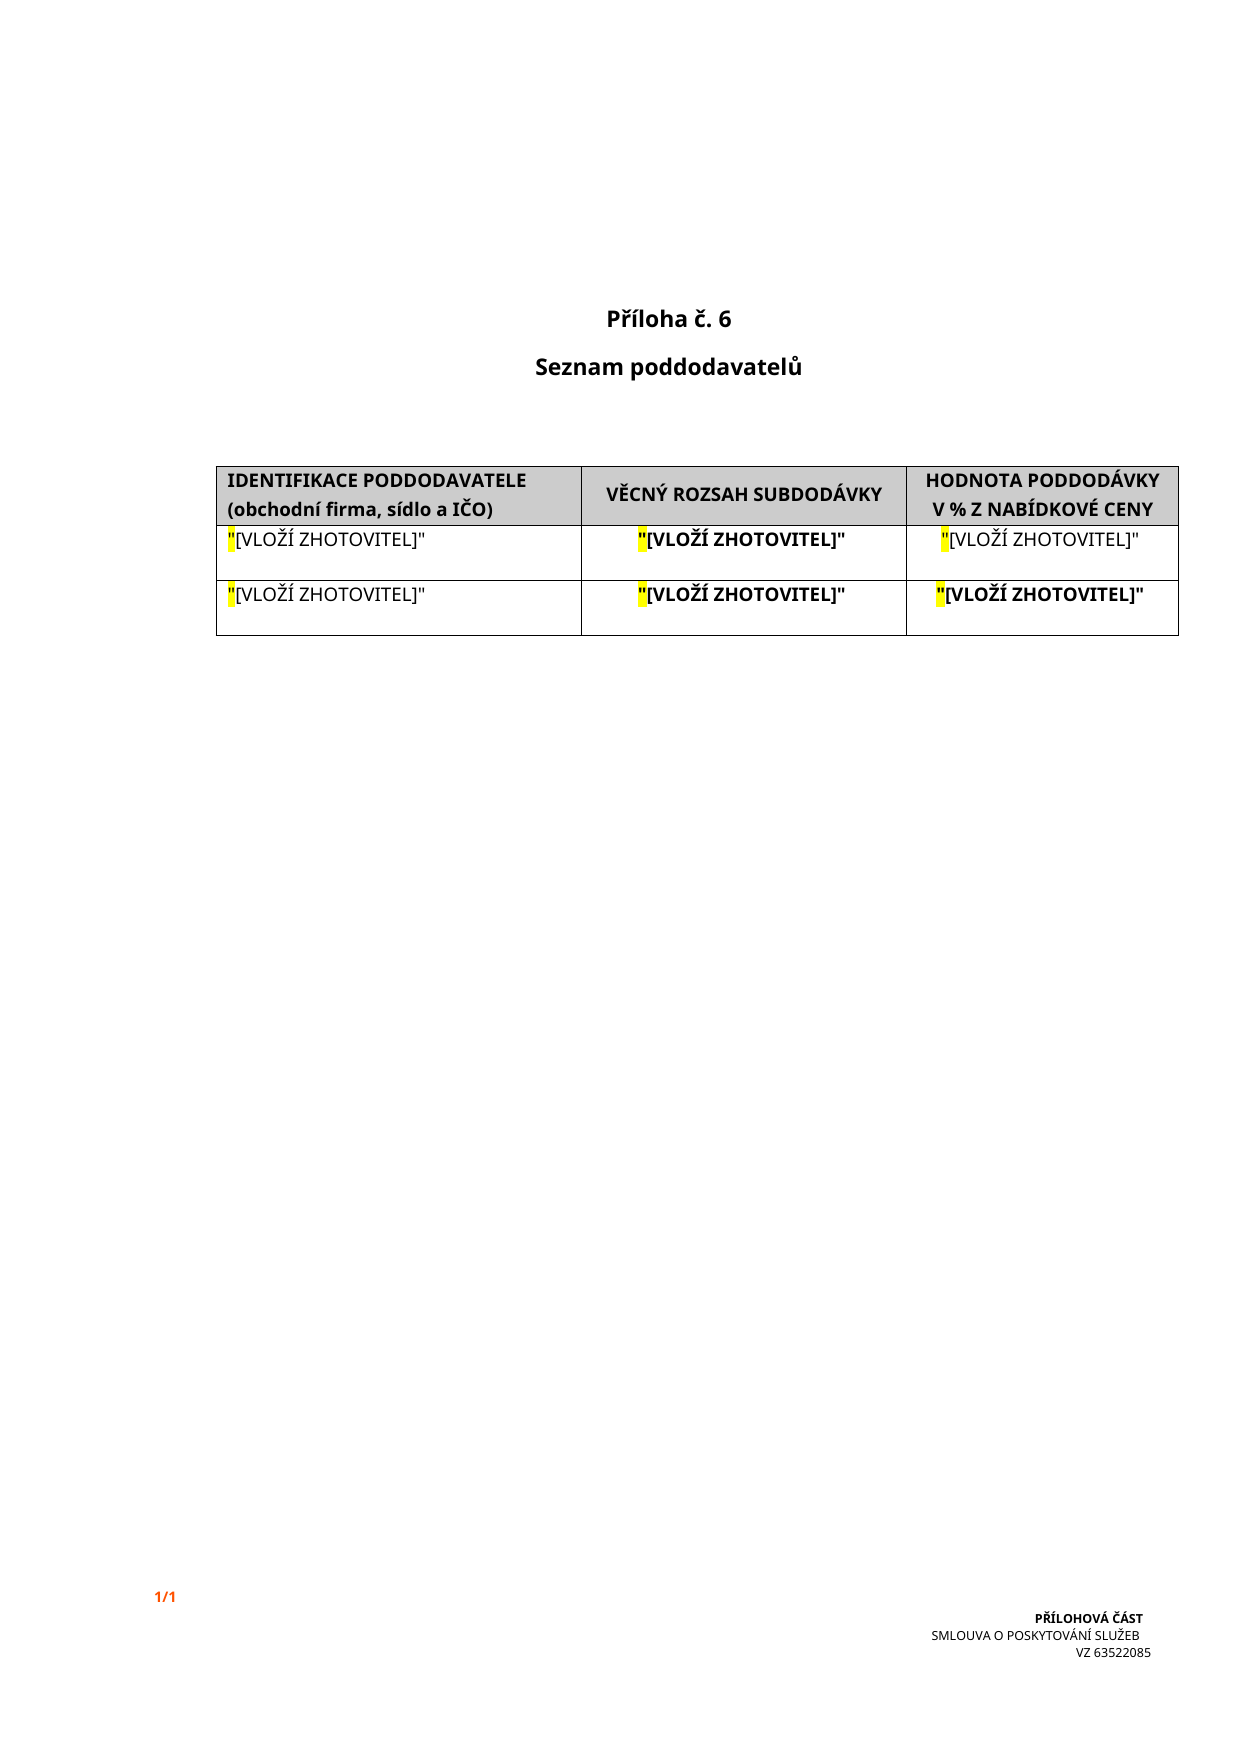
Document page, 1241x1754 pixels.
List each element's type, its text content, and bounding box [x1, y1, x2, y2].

table_cell [582, 526, 906, 580]
text Seznam poddodavatelů [216, 351, 1122, 382]
table_cell [907, 581, 1178, 635]
table_cell [582, 581, 906, 635]
table_cell [907, 526, 1178, 580]
table_cell [217, 526, 581, 580]
table_header IDENTIFIKACE PODDODAVATELE (obchodní firma, sídlo a IČO) [217, 467, 581, 525]
table_header VĚCNÝ ROZSAH SUBDODÁVKY [582, 467, 906, 525]
text Příloha č. 6 [216, 302, 1122, 334]
table_cell [217, 581, 581, 635]
table_header HODNOTA PODDODÁVKY V % Z NABÍDKOVÉ CENY [907, 467, 1178, 525]
